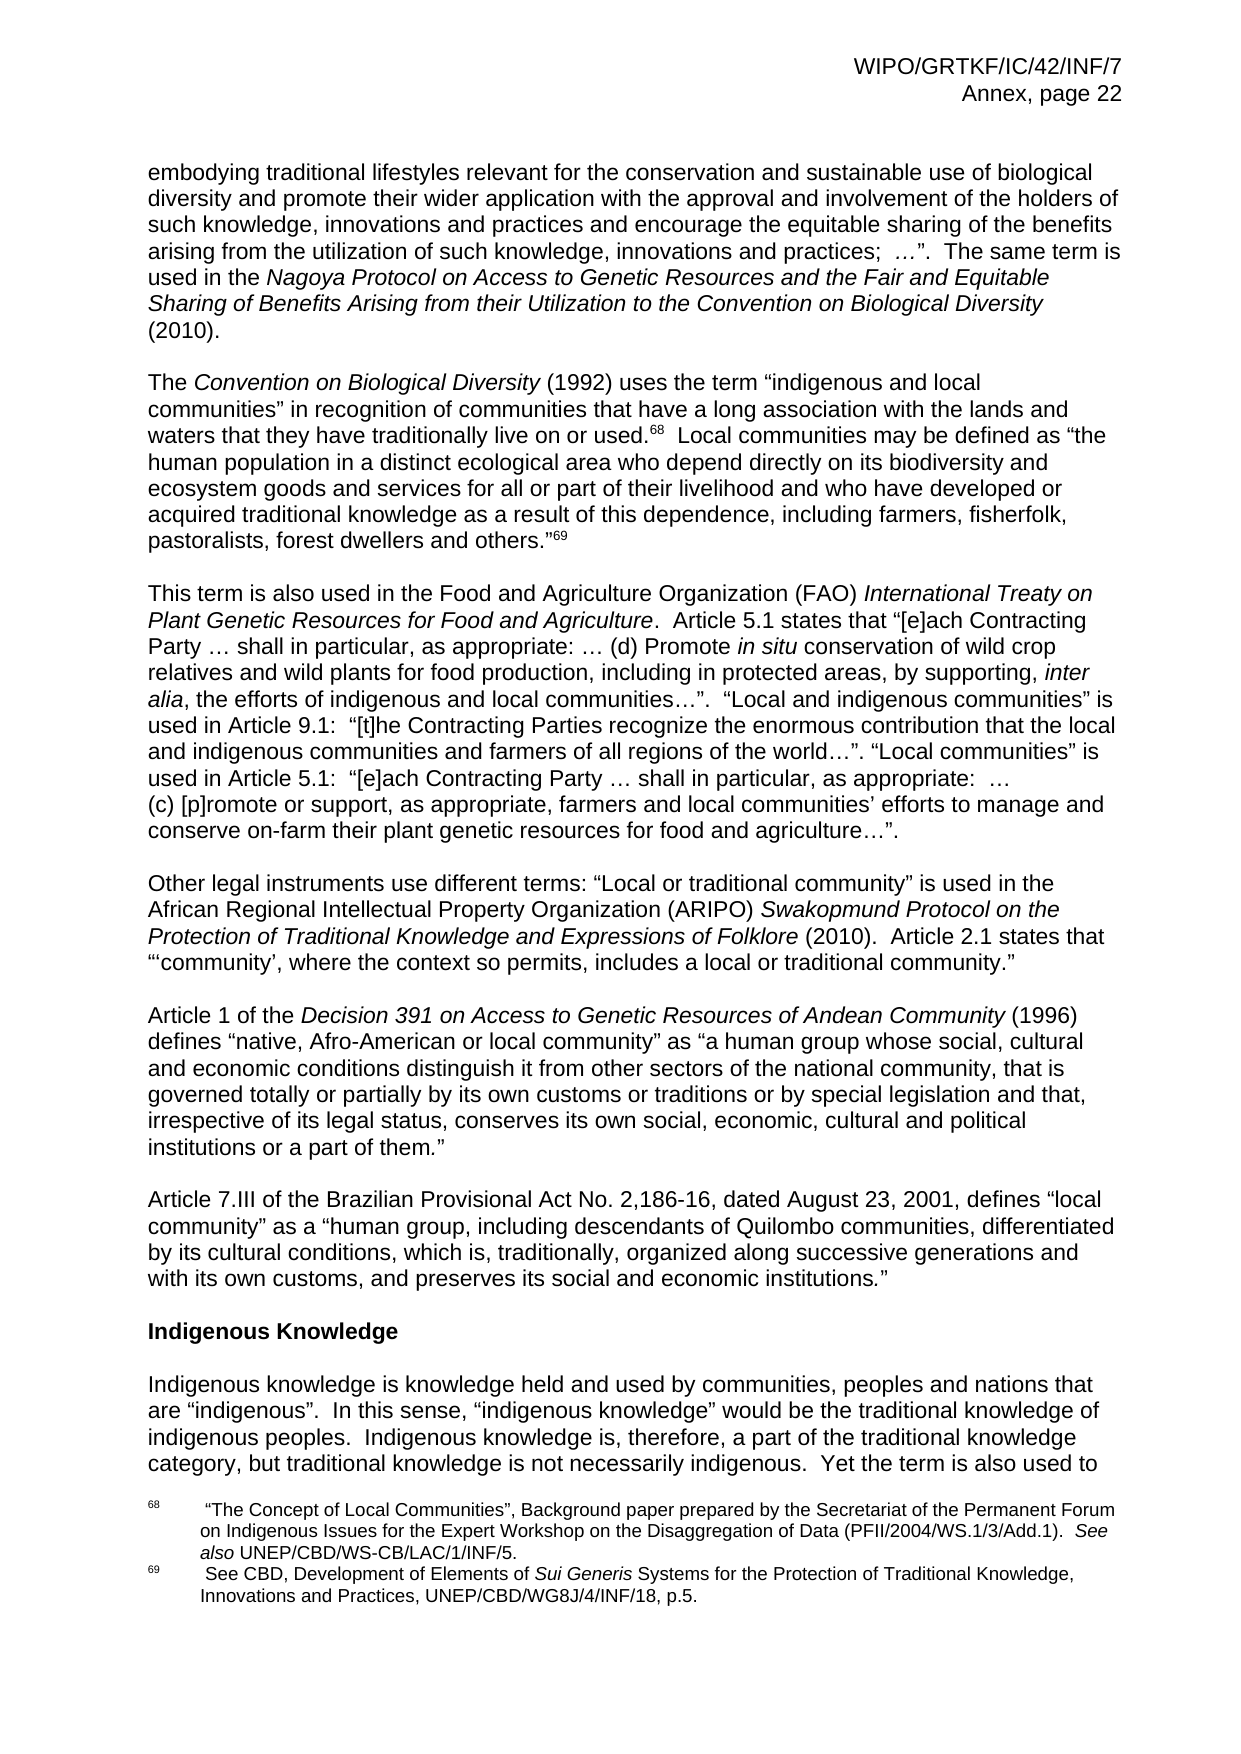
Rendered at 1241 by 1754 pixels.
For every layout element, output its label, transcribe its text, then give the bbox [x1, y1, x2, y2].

subtitle Indigenous Knowledge [148, 1318, 1122, 1344]
text The Convention on Biological Diversity (1992) uses the term “indigenous and local communities” in recognition of communities that have a long association with the lands and waters that they have traditionally live on or used. Local communities may be defined as “the human population in a distinct ecological area who depend directly on its biodiversity and ecosystem goods and services for all or part of their livelihood and who have developed or acquired traditional knowledge as a result of this dependence, including farmers, fisherfolk, pastoralists, forest dwellers and others.” [148, 369, 1122, 554]
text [148, 158, 1122, 343]
text Article 7.III of the Brazilian Provisional Act No. 2,186-16, dated August 23, 2001, defines “local community” as a “human group, including descendants of Quilombo communities, differentiated by its cultural conditions, which is, traditionally, organized along successive generations and with its own customs, and preserves its social and economic institutions.” [148, 1186, 1122, 1292]
text Article 1 of the Decision 391 on Access to Genetic Resources of Andean Community (1996) defines “native, Afro-American or local community” as “a human group whose social, cultural and economic conditions distinguish it from other sectors of the national community, that is governed totally or partially by its own customs or traditions or by special legislation and that, irrespective of its legal status, conserves its own social, economic, cultural and political institutions or a part of them.” [148, 1002, 1122, 1160]
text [148, 1371, 1122, 1476]
text This term is also used in the Food and Agriculture Organization (FAO) International Treaty on Plant Genetic Resources for Food and Agriculture. Article 5.1 states that “[e]ach Contracting Party … shall in particular, as appropriate: … (d) Promote in situ conservation of wild crop relatives and wild plants for food production, including in protected areas, by supporting, inter alia, the efforts of indigenous and local communities…”. “Local and indigenous communities” is used in Article 9.1: “[t]he Contracting Parties recognize the enormous contribution that the local and indigenous communities and farmers of all regions of the world…”. “Local communities” is used in Article 5.1: “[e]ach Contracting Party … shall in particular, as appropriate: … (c) [p]romote or support, as appropriate, farmers and local communities’ efforts to manage and conserve on-farm their plant genetic resources for food and agriculture…”. [148, 580, 1122, 844]
text Other legal instruments use different terms: “Local or traditional community” is used in the African Regional Intellectual Property Organization (ARIPO) Swakopmund Protocol on the Protection of Traditional Knowledge and Expressions of Folklore (2010). Article 2.1 states that “‘community’, where the context so permits, includes a local or traditional community.” [148, 870, 1122, 976]
